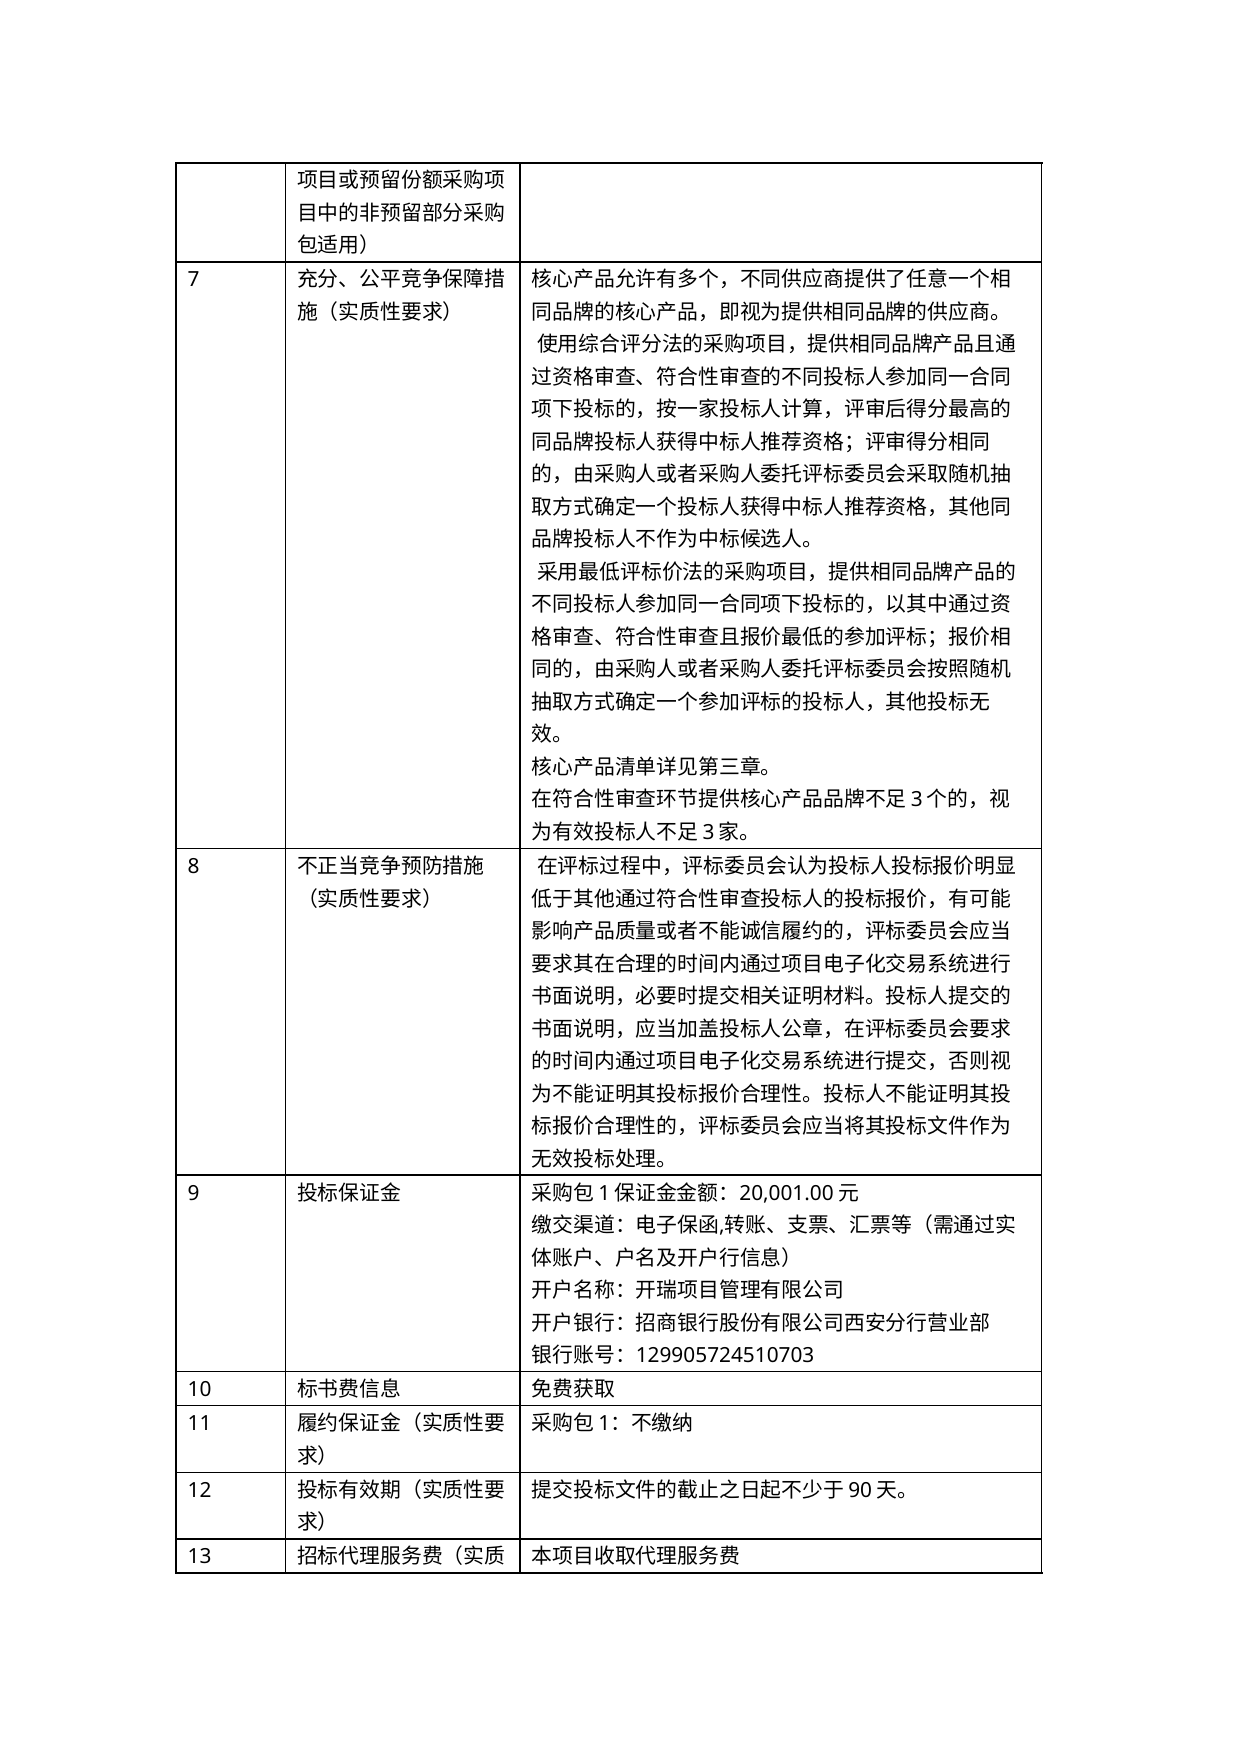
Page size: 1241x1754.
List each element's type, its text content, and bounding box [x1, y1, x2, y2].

table_cell 9 [177, 1176, 285, 1371]
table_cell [286, 164, 519, 261]
table_cell 13 [177, 1540, 285, 1572]
table_cell 在评标过程中，评标委员会认为投标人投标报价明显低于其他通过符合性审查投标人的投标报价，有可能影响产品质量或者不能诚信履约的，评标委员会应当要求其在合理的时间内通过项目电子化交易系统进行书面说明，必要时提交相关证明材料。投标人提交的书面说明，应当加盖投标人公章，在评标委员会要求的时间内通过项目电子化交易系统进行提交，否则视为不能证明其投标报价合理性。投标人不能证明其投标报价合理性的，评标委员会应当将其投标文件作为无效投标处理。 [521, 849, 1041, 1174]
table_cell 招标代理服务费（实质性要求） [286, 1540, 519, 1572]
table_cell 履约保证金（实质性要求） [286, 1406, 519, 1471]
table_cell 不正当竞争预防措施（实质性要求） [286, 849, 519, 1174]
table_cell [521, 164, 1041, 261]
table_cell 充分、公平竞争保障措施（实质性要求） [286, 263, 519, 848]
table_cell 投标有效期（实质性要求） [286, 1473, 519, 1538]
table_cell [521, 1540, 1041, 1572]
table_cell 10 [177, 1372, 285, 1405]
table_cell 免费获取 [521, 1372, 1041, 1405]
table_cell 标书费信息 [286, 1372, 519, 1405]
table_cell 6 [177, 164, 285, 261]
table_cell 采购包1：不缴纳 [521, 1406, 1041, 1471]
table_cell 核心产品允许有多个，不同供应商提供了任意一个相同品牌的核心产品，即视为提供相同品牌的供应商。 使用综合评分法的采购项目，提供相同品牌产品且通过资格审查、符合性审查的不同投标人参加同一合同项下投标的，按一家投标人计算，评审后得分最高的同品牌投标人获得中标人推荐资格；评审得分相同的，由采购人或者采购人委托评标委员会采取随机抽取方式确定一个投标人获得中标人推荐资格，其他同品牌投标人不作为中标候选人。 采用最低评标价法的采购项目，提供相同品牌产品的不同投标人参加同一合同项下投标的，以其中通过资格审查、符合性审查且报价最低的参加评标；报价相同的，由采购人或者采购人委托评标委员会按照随机抽取方式确定一个参加评标的投标人，其他投标无效。 核心产品清单详见第三章。 在符合性审查环节提供核心产品品牌不足3个的，视为有效投标人不足3家。 [521, 263, 1041, 848]
table_cell 提交投标文件的截止之日起不少于90天。 [521, 1473, 1041, 1538]
table_cell 采购包1保证金金额：20,001.00元 缴交渠道：电子保函,转账、支票、汇票等（需通过实体账户、户名及开户行信息） 开户名称：开瑞项目管理有限公司 开户银行：招商银行股份有限公司西安分行营业部 银行账号：129905724510703 [521, 1176, 1041, 1371]
table_cell 12 [177, 1473, 285, 1538]
table_cell 8 [177, 849, 285, 1174]
table_cell 11 [177, 1406, 285, 1471]
table_cell 7 [177, 263, 285, 848]
table_cell 投标保证金 [286, 1176, 519, 1371]
